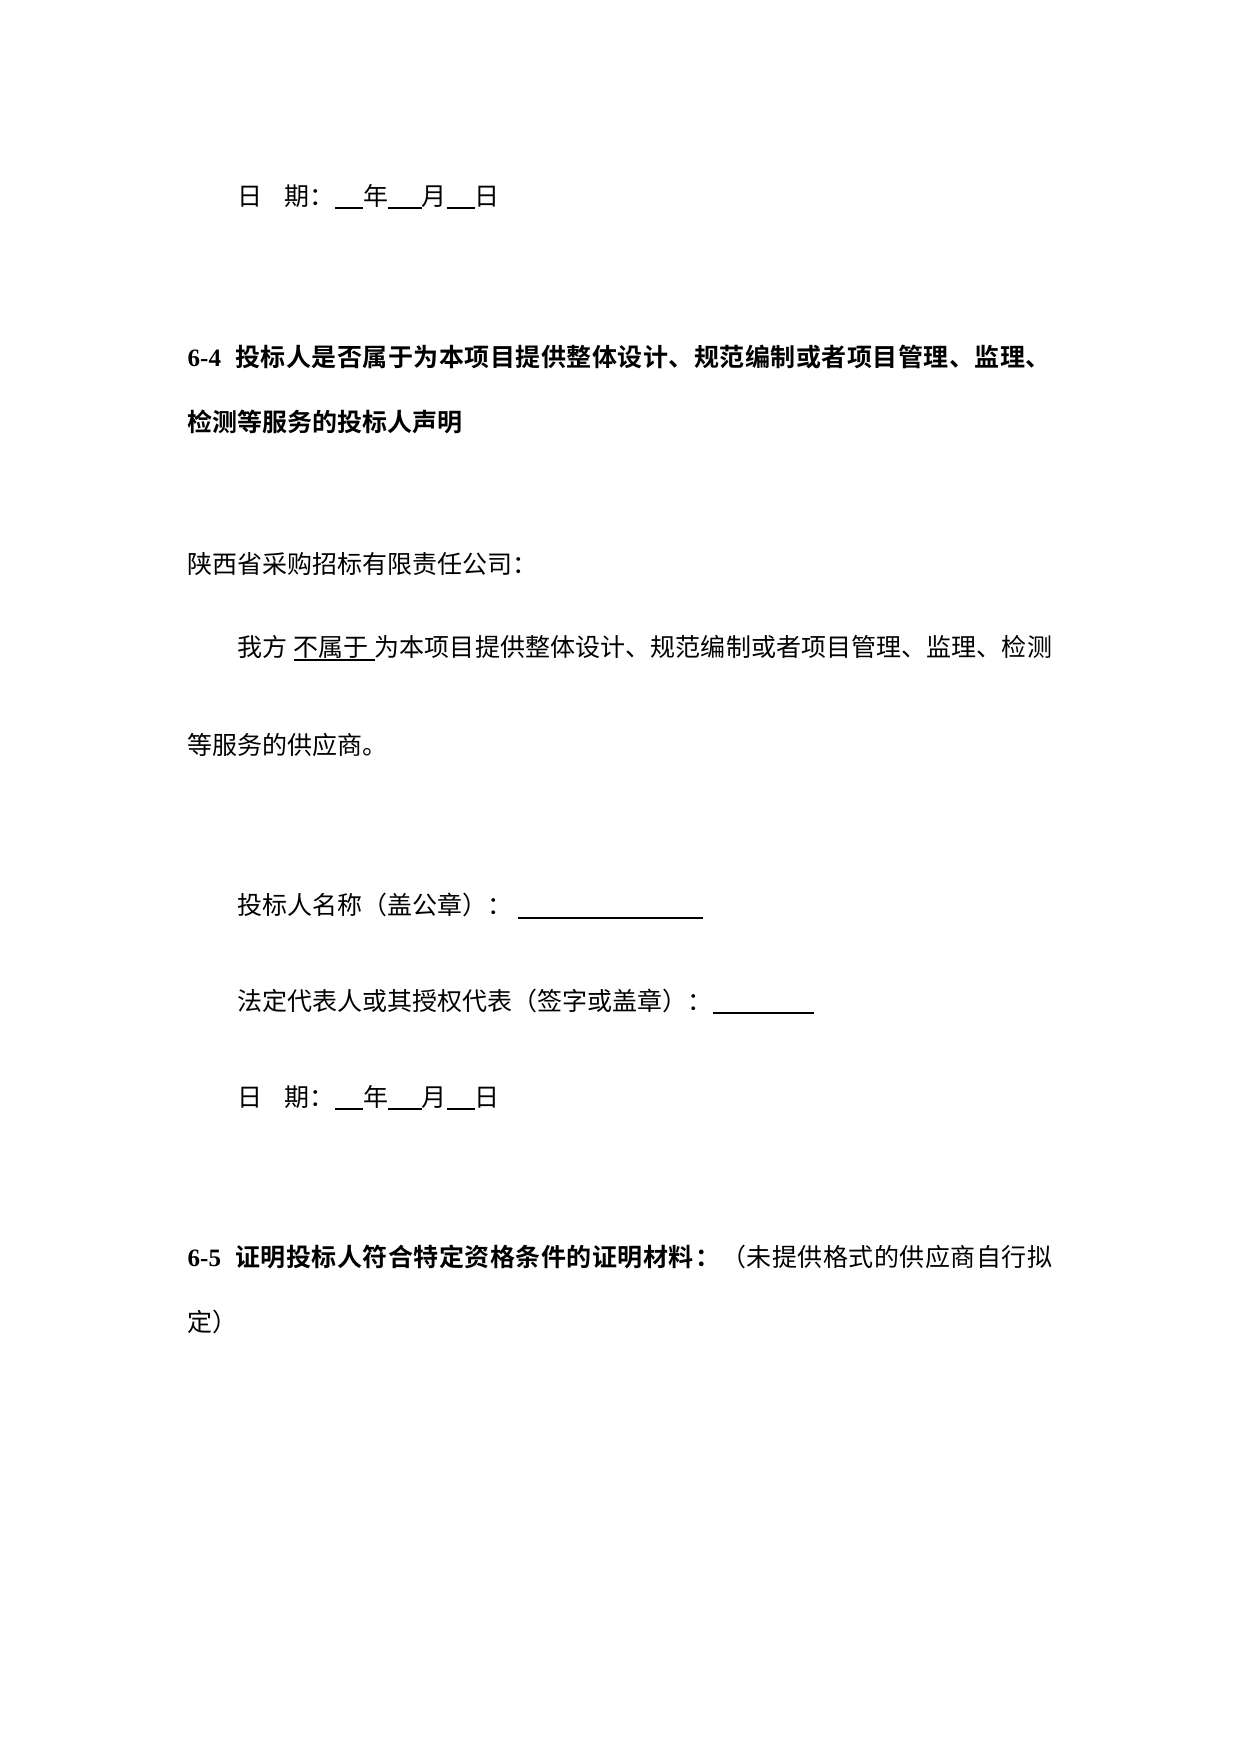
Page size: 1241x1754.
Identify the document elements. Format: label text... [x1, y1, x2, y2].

text 日 期： 年 月 日 [187, 162, 1053, 227]
text 6-5 证明投标人符合特定资格条件的证明材料：（未提供格式的供应商自行拟定） [187, 1223, 1053, 1353]
text 日 期： 年 月 日 [187, 1063, 1053, 1128]
text 6-4 投标人是否属于为本项目提供整体设计、规范编制或者项目管理、监理、检测等服务的投标人声明 [187, 323, 1053, 453]
text 我方 不属于 为本项目提供整体设计、规范编制或者项目管理、监理、检测等服务的供应商。 [187, 613, 1053, 776]
text 投标人名称（盖公章）： [187, 871, 1053, 936]
text 法定代表人或其授权代表（签字或盖章）： [187, 967, 1053, 1032]
text 陕西省采购招标有限责任公司： [187, 530, 1053, 595]
